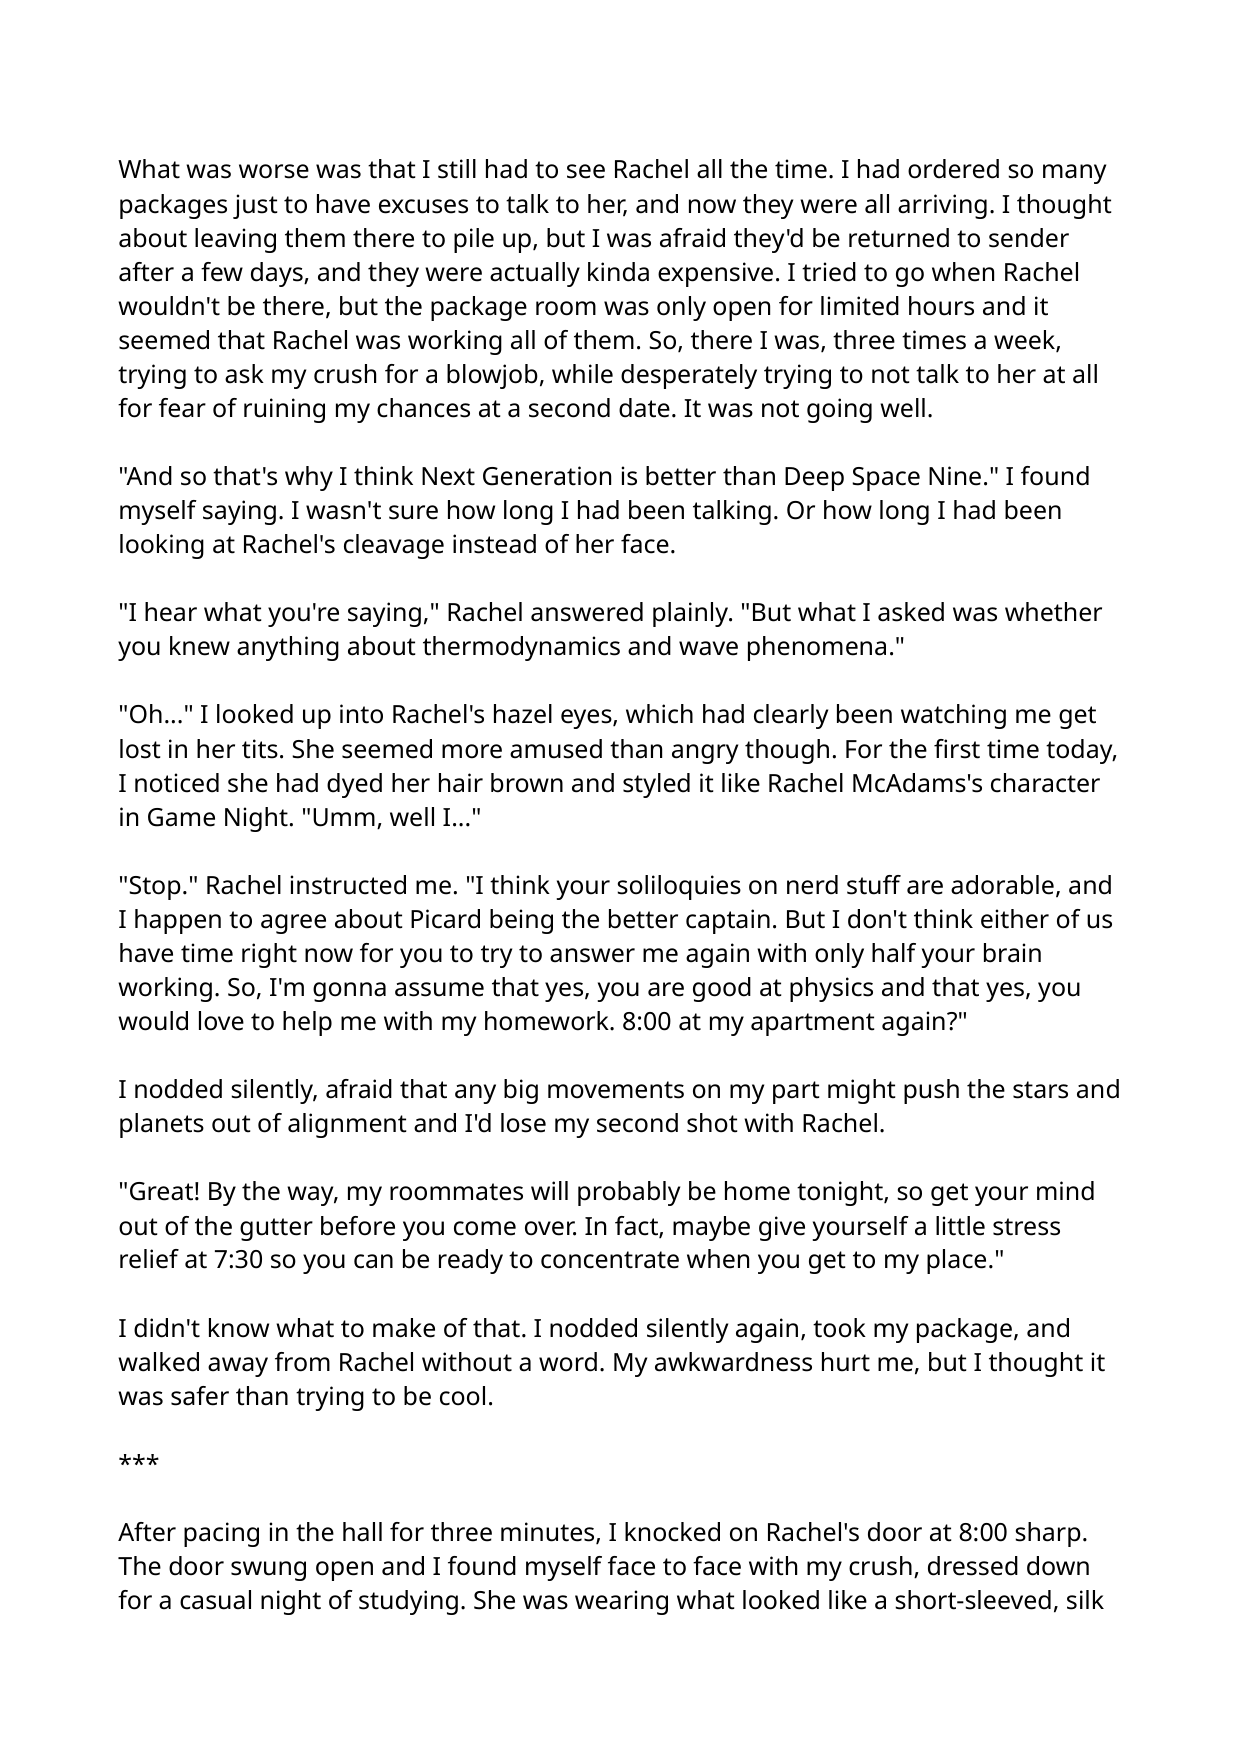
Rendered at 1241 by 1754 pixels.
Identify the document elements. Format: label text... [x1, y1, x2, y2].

text "Stop." Rachel instructed me. "I think your soliloquies on nerd stuff are adorable, and I happen to agree about Picard being the better captain. But I don't think either of us have time right now for you to try to answer me again with only half your brain working. So, I'm gonna assume that yes, you are good at physics and that yes, you would love to help me with my homework. 8:00 at my apartment again?" [118, 867, 1122, 1038]
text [118, 1515, 1122, 1617]
text "And so that's why I think Next Generation is better than Deep Space Nine." I found myself saying. I wasn't sure how long I had been talking. Or how long I had been looking at Rachel's cleavage instead of her face. [118, 459, 1122, 561]
text I didn't know what to make of that. I nodded silently again, took my package, and walked away from Rachel without a word. My awkwardness hurt me, but I thought it was safer than trying to be cool. [118, 1310, 1122, 1412]
text "I hear what you're saying," Rachel answered plainly. "But what I asked was whether you knew anything about thermodynamics and wave phenomena." [118, 595, 1122, 663]
text What was worse was that I still had to see Rachel all the time. I had ordered so many packages just to have excuses to talk to her, and now they were all arriving. I thought about leaving them there to pile up, but I was afraid they'd be returned to sender after a few days, and they were actually kinda expensive. I tried to go when Rachel wouldn't be there, but the package room was only open for limited hours and it seemed that Rachel was working all of them. So, there I was, three times a week, trying to ask my crush for a blowjob, while desperately trying to not talk to her at all for fear of ruining my chances at a second date. It was not going well. [118, 152, 1122, 425]
text "Oh..." I looked up into Rachel's hazel eyes, which had clearly been watching me get lost in her tits. She seemed more amused than angry though. For the first time today, I noticed she had dyed her hair brown and styled it like Rachel McAdams's character in Game Night. "Umm, well I..." [118, 697, 1122, 833]
text "Great! By the way, my roommates will probably be home tonight, so get your mind out of the gutter before you come over. In fact, maybe give yourself a little stress relief at 7:30 so you can be ready to concentrate when you get to my place." [118, 1174, 1122, 1276]
text I nodded silently, afraid that any big movements on my part might push the stars and planets out of alignment and I'd lose my second shot with Rachel. [118, 1072, 1122, 1140]
text *** [118, 1447, 1122, 1481]
